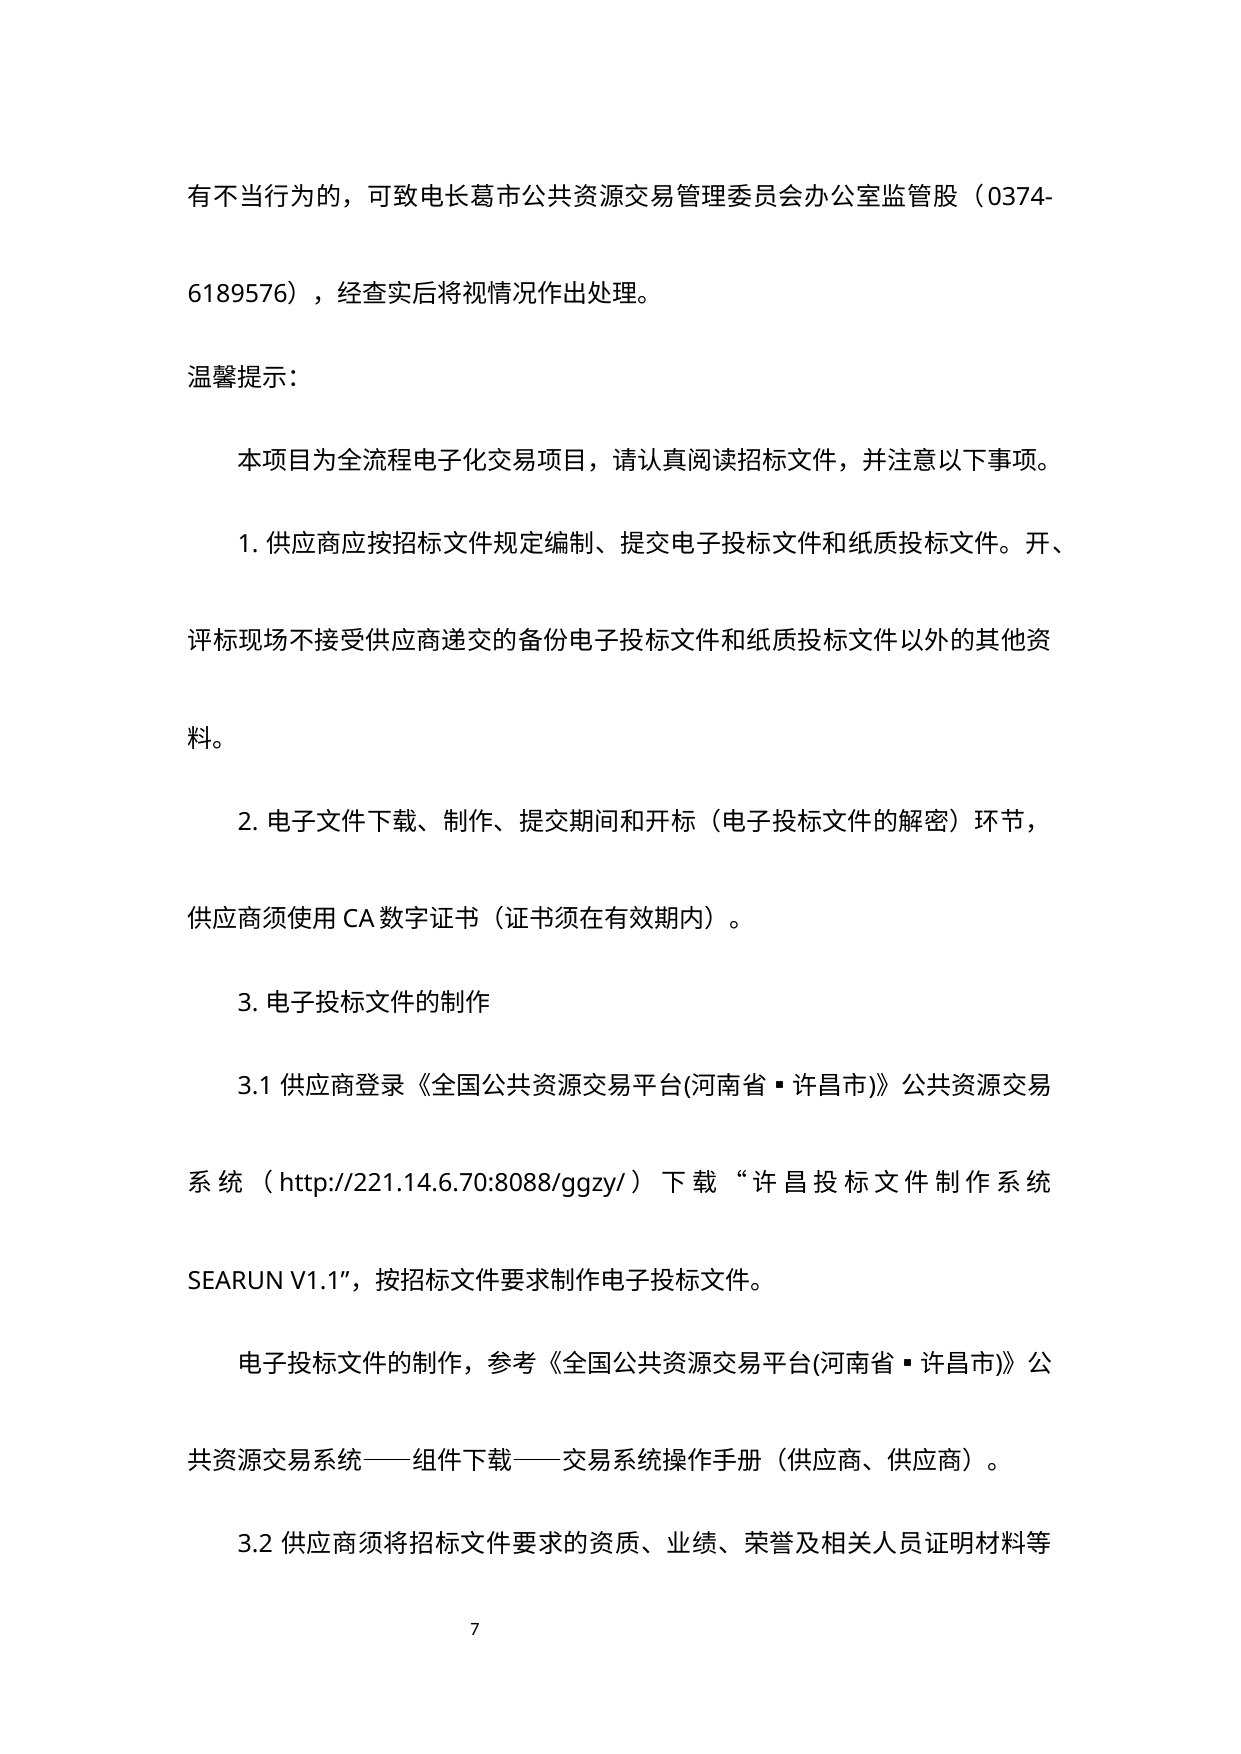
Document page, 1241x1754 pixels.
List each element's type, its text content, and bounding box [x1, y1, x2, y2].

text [187, 162, 1053, 324]
text 本项目为全流程电子化交易项目，请认真阅读招标文件，并注意以下事项。 [187, 426, 1053, 491]
text 电子投标文件的制作，参考《全国公共资源交易平台(河南省▪许昌市)》公共资源交易系统——组件下载——交易系统操作手册（供应商、供应商）。 [187, 1329, 1053, 1491]
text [187, 1509, 1053, 1574]
text 2. 电子文件下载、制作、提交期间和开标（电子投标文件的解密）环节，供应商须使用CA数字证书（证书须在有效期内）。 [187, 787, 1053, 949]
text 1. 供应商应按招标文件规定编制、提交电子投标文件和纸质投标文件。开、评标现场不接受供应商递交的备份电子投标文件和纸质投标文件以外的其他资料。 [187, 509, 1053, 769]
text 温馨提示： [187, 343, 1053, 408]
text 3. 电子投标文件的制作 [187, 968, 1053, 1033]
text 3.1 供应商登录《全国公共资源交易平台(河南省▪许昌市)》公共资源交易系统（http://221.14.6.70:8088/ggzy/）下载“许昌投标文件制作系统SEARUN V1.1”，按招标文件要求制作电子投标文件。 [187, 1051, 1053, 1311]
